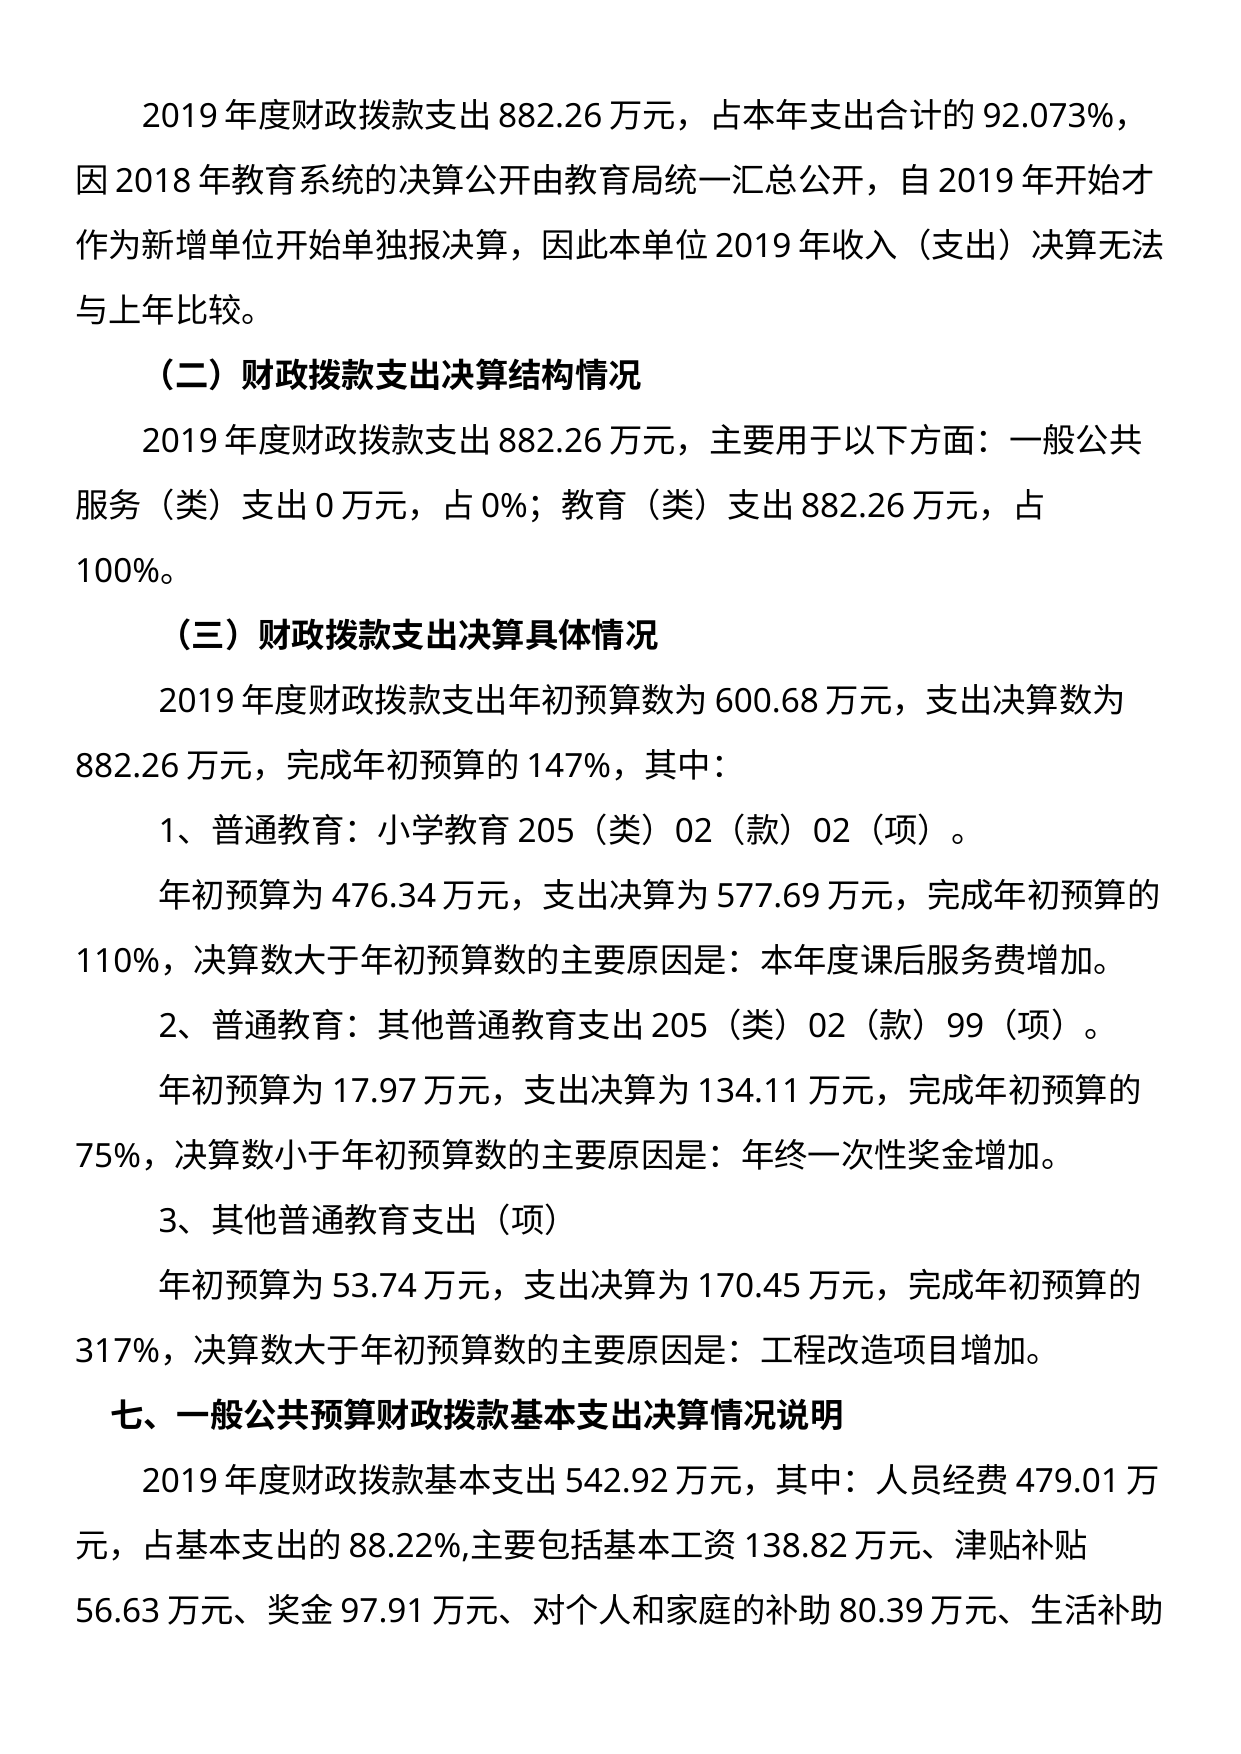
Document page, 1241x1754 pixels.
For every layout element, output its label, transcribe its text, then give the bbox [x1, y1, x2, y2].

text 年初预算为53.74万元，支出决算为170.45万元，完成年初预算的317%，决算数大于年初预算数的主要原因是：工程改造项目增加。 [75, 1251, 1165, 1381]
text 2019年度财政拨款支出882.26万元，主要用于以下方面：一般公共服务（类）支出0万元，占0%；教育（类）支出882.26万元，占100%。 [75, 406, 1165, 601]
text 2、普通教育：其他普通教育支出205（类）02（款）99（项）。 [75, 991, 1165, 1056]
text 七、一般公共预算财政拨款基本支出决算情况说明 [75, 1381, 1165, 1446]
text 1、普通教育：小学教育205（类）02（款）02（项）。 [75, 796, 1165, 861]
text 年初预算为476.34万元，支出决算为577.69万元，完成年初预算的110%，决算数大于年初预算数的主要原因是：本年度课后服务费增加。 [75, 861, 1165, 991]
text 2019年度财政拨款支出882.26万元，占本年支出合计的92.073%，因2018年教育系统的决算公开由教育局统一汇总公开，自2019年开始才作为新增单位开始单独报决算，因此本单位2019年收入（支出）决算无法与上年比较。 [75, 81, 1165, 341]
text （三）财政拨款支出决算具体情况 [75, 601, 1165, 666]
text 2019年度财政拨款支出年初预算数为600.68万元，支出决算数为882.26万元，完成年初预算的147%，其中： [75, 666, 1165, 796]
text 年初预算为17.97万元，支出决算为134.11万元，完成年初预算的75%，决算数小于年初预算数的主要原因是：年终一次性奖金增加。 [75, 1056, 1165, 1186]
text （二）财政拨款支出决算结构情况 [75, 341, 1165, 406]
text 3、其他普通教育支出（项） [75, 1186, 1165, 1251]
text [75, 1446, 1165, 1641]
